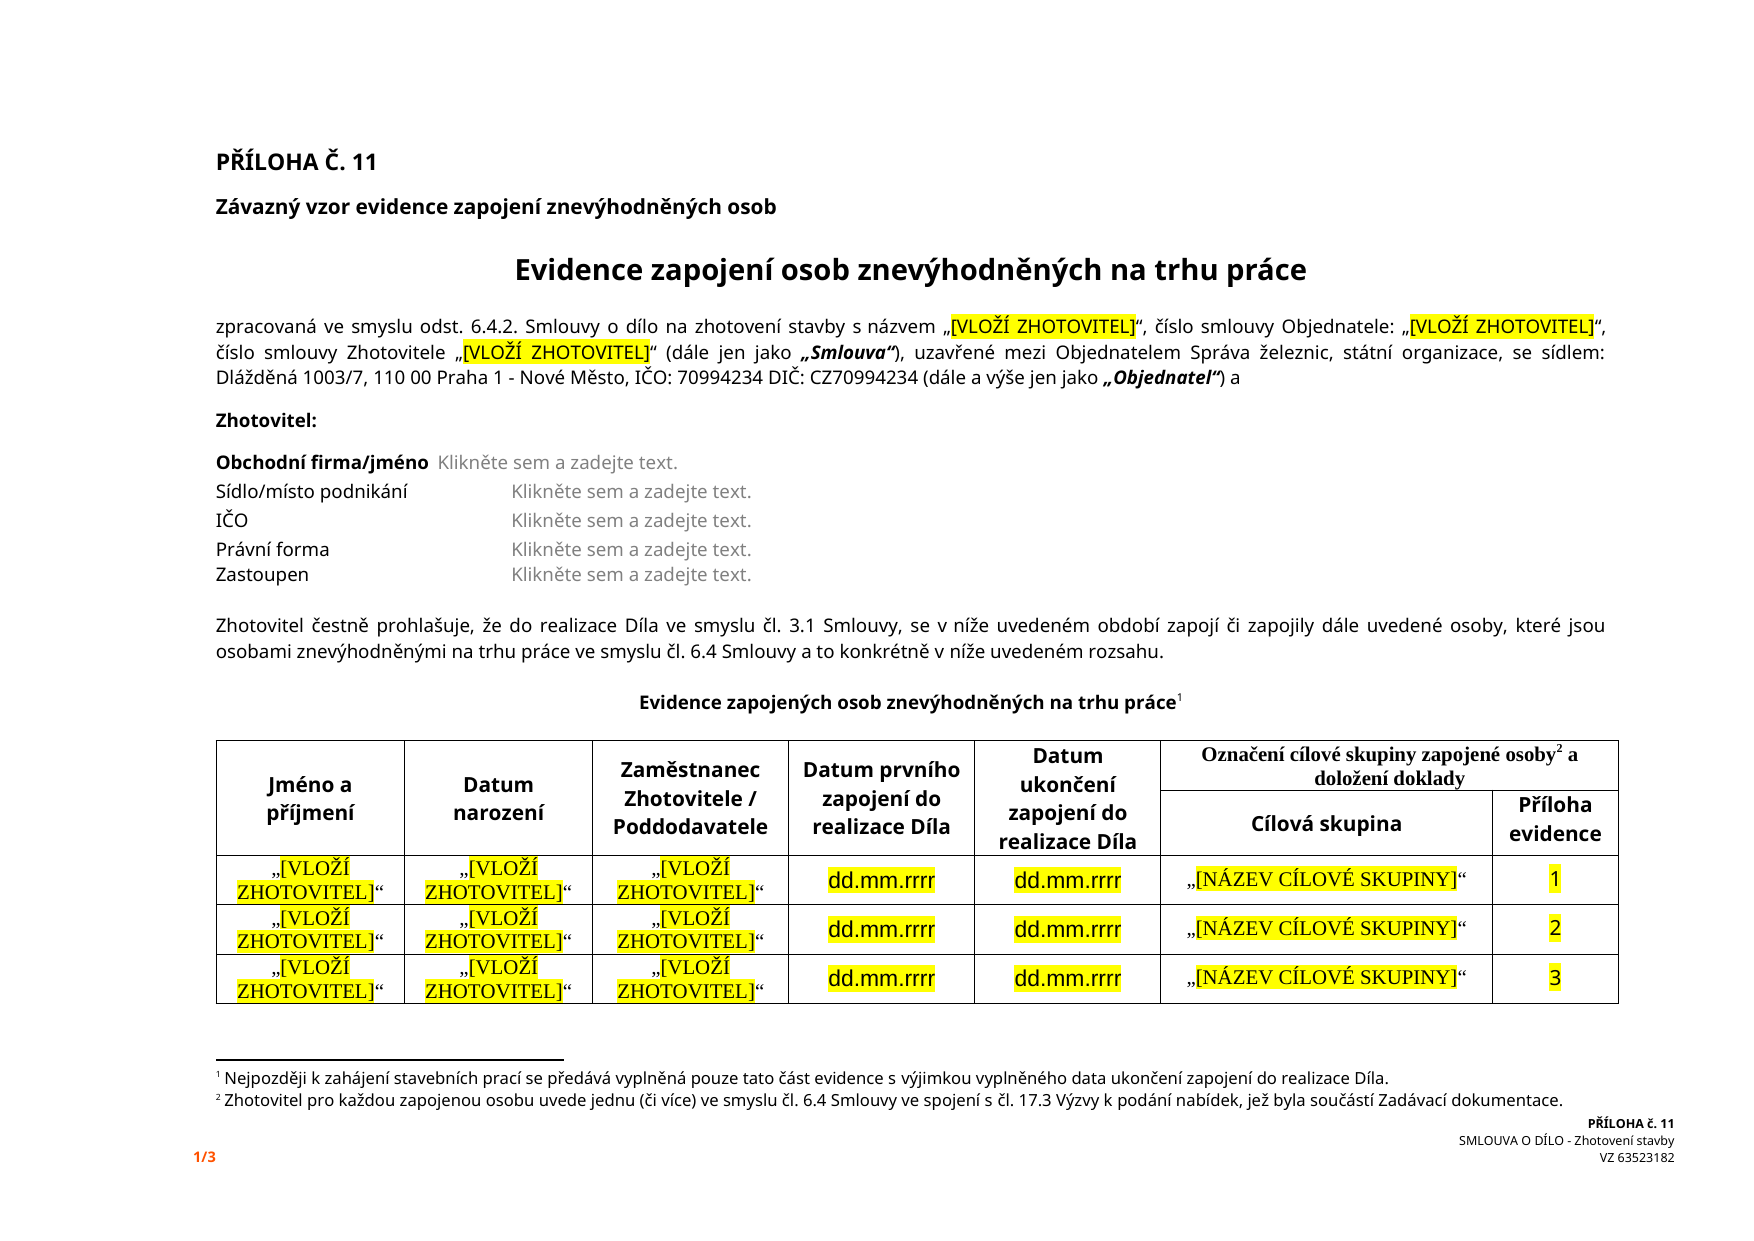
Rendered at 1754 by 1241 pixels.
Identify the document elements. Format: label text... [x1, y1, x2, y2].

table_cell „[NÁZEV CÍLOVÉ SKUPINY]“ [1161, 955, 1492, 1003]
text Sídlo/místo podnikání [216, 475, 1606, 504]
table_cell dd.mm.rrrr [789, 905, 974, 953]
table_cell „[VLOŽÍ ZHOTOVITEL]“ [538, 856, 592, 904]
table_cell „[VLOŽÍ ZHOTOVITEL]“ [593, 905, 788, 953]
table_cell 3 [1493, 955, 1618, 1003]
text Zhotovitel čestně prohlašuje, že do realizace Díla ve smyslu čl. 3.1 Smlouvy, se v níže uvedeném období zapojí či zapojily dále uvedené osoby, které jsou osobami znevýhodněnými na trhu práce ve smyslu čl. 6.4 Smlouvy a to konkrétně v níže uvedeném rozsahu. [216, 613, 1606, 664]
table_cell „[VLOŽÍ ZHOTOVITEL]“ [730, 856, 788, 904]
text Evidence zapojení osob znevýhodněných na trhu práce [216, 249, 1606, 288]
text Zastoupen [216, 562, 1606, 587]
table_cell „[VLOŽÍ ZHOTOVITEL]“ [217, 856, 280, 904]
table_cell „[VLOŽÍ ZHOTOVITEL]“ [593, 856, 660, 904]
table_cell dd.mm.rrrr [975, 955, 1160, 1003]
text IČO [216, 504, 1606, 533]
text Právní forma [216, 533, 1606, 562]
text Zhotovitel: [216, 402, 1606, 433]
table_header Označení cílové skupiny zapojené osoby a doložení doklady [1161, 741, 1618, 789]
table_header Jméno a příjmení [217, 741, 404, 855]
text Evidence zapojených osob znevýhodněných na trhu práce [216, 689, 1606, 715]
table_cell dd.mm.rrrr [789, 955, 974, 1003]
table_cell „[VLOŽÍ ZHOTOVITEL]“ [217, 955, 280, 1003]
table_cell „[VLOŽÍ ZHOTOVITEL]“ [405, 905, 592, 953]
table_cell 2 [1493, 905, 1618, 953]
text zpracovaná ve smyslu odst. 6.4.2. Smlouvy o dílo na zhotovení stavby s názvem „[VLOŽÍ ZHOTOVITEL]“, číslo smlouvy Objednatele: „[VLOŽÍ ZHOTOVITEL]“, číslo smlouvy Zhotovitele „[VLOŽÍ ZHOTOVITEL]“ (dále jen jako „Smlouva“), uzavřené mezi Objednatelem Správa železnic, státní organizace, se sídlem: Dlážděná 1003/7, 110 00 Praha 1 - Nové Město, IČO: 70994234 DIČ: CZ70994234 (dále a výše jen jako „Objednatel“) a [216, 313, 1606, 390]
table_header Datum prvního zapojení do realizace Díla [789, 741, 974, 855]
table_header Datum narození [405, 741, 592, 855]
table_cell „[VLOŽÍ ZHOTOVITEL]“ [217, 905, 404, 953]
text Příloha č. 11 [216, 146, 1606, 177]
table_cell „[NÁZEV CÍLOVÉ SKUPINY]“ [1161, 905, 1492, 953]
table_cell dd.mm.rrrr [975, 905, 1160, 953]
table_cell „[VLOŽÍ ZHOTOVITEL]“ [593, 955, 660, 1003]
text Obchodní firma/jméno [216, 446, 1606, 475]
table_cell 1 [1493, 856, 1618, 904]
table_cell „[VLOŽÍ ZHOTOVITEL]“ [350, 856, 404, 904]
text Závazný vzor evidence zapojení znevýhodněných osob [216, 192, 1606, 221]
table_cell „[VLOŽÍ ZHOTOVITEL]“ [730, 955, 788, 1003]
table_cell „[VLOŽÍ ZHOTOVITEL]“ [350, 955, 404, 1003]
table_cell dd.mm.rrrr [975, 856, 1160, 904]
table_cell „[VLOŽÍ ZHOTOVITEL]“ [405, 856, 469, 904]
table_cell Cílová skupina [1161, 791, 1492, 855]
table_cell „[VLOŽÍ ZHOTOVITEL]“ [538, 955, 592, 1003]
table_cell „[VLOŽÍ ZHOTOVITEL]“ [405, 955, 469, 1003]
table_header Datum ukončení zapojení do realizace Díla [975, 741, 1160, 855]
table_cell „[NÁZEV CÍLOVÉ SKUPINY]“ [1161, 856, 1492, 904]
table_header Zaměstnanec Zhotovitele / Poddodavatele [593, 741, 788, 855]
table_cell Příloha evidence [1493, 791, 1618, 855]
table_cell dd.mm.rrrr [789, 856, 974, 904]
